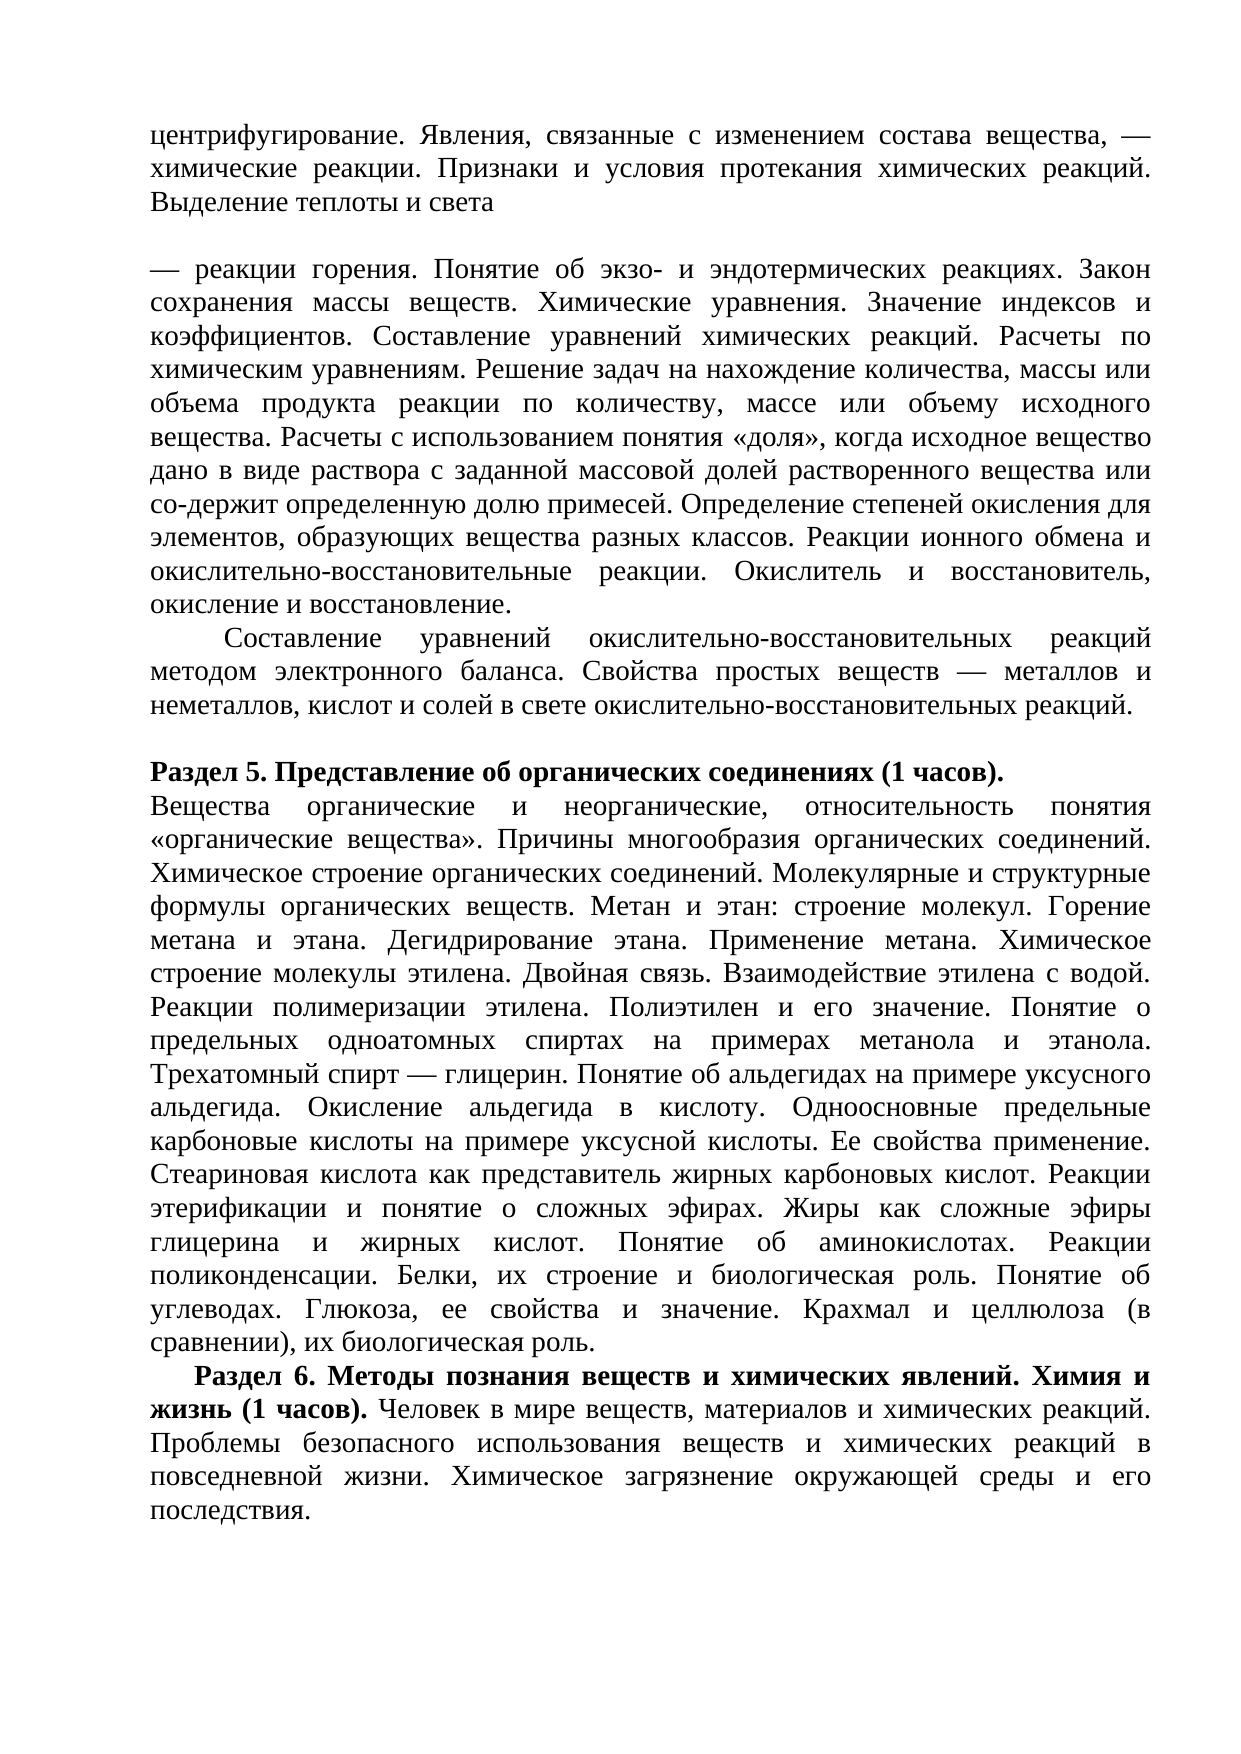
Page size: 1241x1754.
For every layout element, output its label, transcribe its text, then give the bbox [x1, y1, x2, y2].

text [150, 117, 1152, 217]
text Раздел 6. Методы познания веществ и химических явлений. Химия и жизнь (1 часов). Человек в мире веществ, материалов и химических реакций. Проблемы безопасного использования веществ и химических реакций в повседневной жизни. Химическое загрязнение окружающей среды и его последствия. [76, 1358, 1152, 1526]
text Раздел 5. Представление об органических соединениях (1 часов). [150, 754, 1152, 788]
text — реакции горения. Понятие об экзо- и эндотермических реакциях. Закон сохранения массы веществ. Химические уравнения. Значение индексов и коэффициентов. Составление уравнений химических реакций. Расчеты по химическим уравнениям. Решение задач на нахождение количества, массы или объема продукта реакции по количеству, массе или объему исходного вещества. Расчеты с использованием понятия «доля», когда исходное вещество дано в виде раствора с заданной массовой долей растворенного вещества или со-держит определенную долю примесей. Определение степеней окисления для элементов, образующих вещества разных классов. Реакции ионного обмена и окислительно-восстановительные реакции. Окислитель и восстановитель, окисление и восстановление. [150, 251, 1152, 620]
text Вещества органические и неорганические, относительность понятия «органические вещества». Причины многообразия органических соединений. Химическое строение органических соединений. Молекулярные и структурные формулы органических веществ. Метан и этан: строение молекул. Горение метана и этана. Дегидрирование этана. Применение метана. Химическое строение молекулы этилена. Двойная связь. Взаимодействие этилена с водой. Реакции полимеризации этилена. Полиэтилен и его значение. Понятие о предельных одноатомных спиртах на примерах метанола и этанола. Трехатомный спирт — глицерин. Понятие об альдегидах на примере уксусного альдегида. Окисление альдегида в кислоту. Одноосновные предельные карбоновые кислоты на примере уксусной кислоты. Ее свойства применение. Стеариновая кислота как представитель жирных карбоновых кислот. Реакции этерификации и понятие о сложных эфирах. Жиры как сложные эфиры глицерина и жирных кислот. Понятие об аминокислотах. Реакции поликонденсации. Белки, их строение и биологическая роль. Понятие об углеводах. Глюкоза, ее свойства и значение. Крахмал и целлюлоза (в сравнении), их биологическая роль. [150, 788, 1152, 1358]
text Составление уравнений окислительно-восстановительных реакций методом электронного баланса. Свойства простых веществ — металлов и неметаллов, кислот и солей в свете окислительно-восстановительных реакций. [150, 620, 1152, 721]
